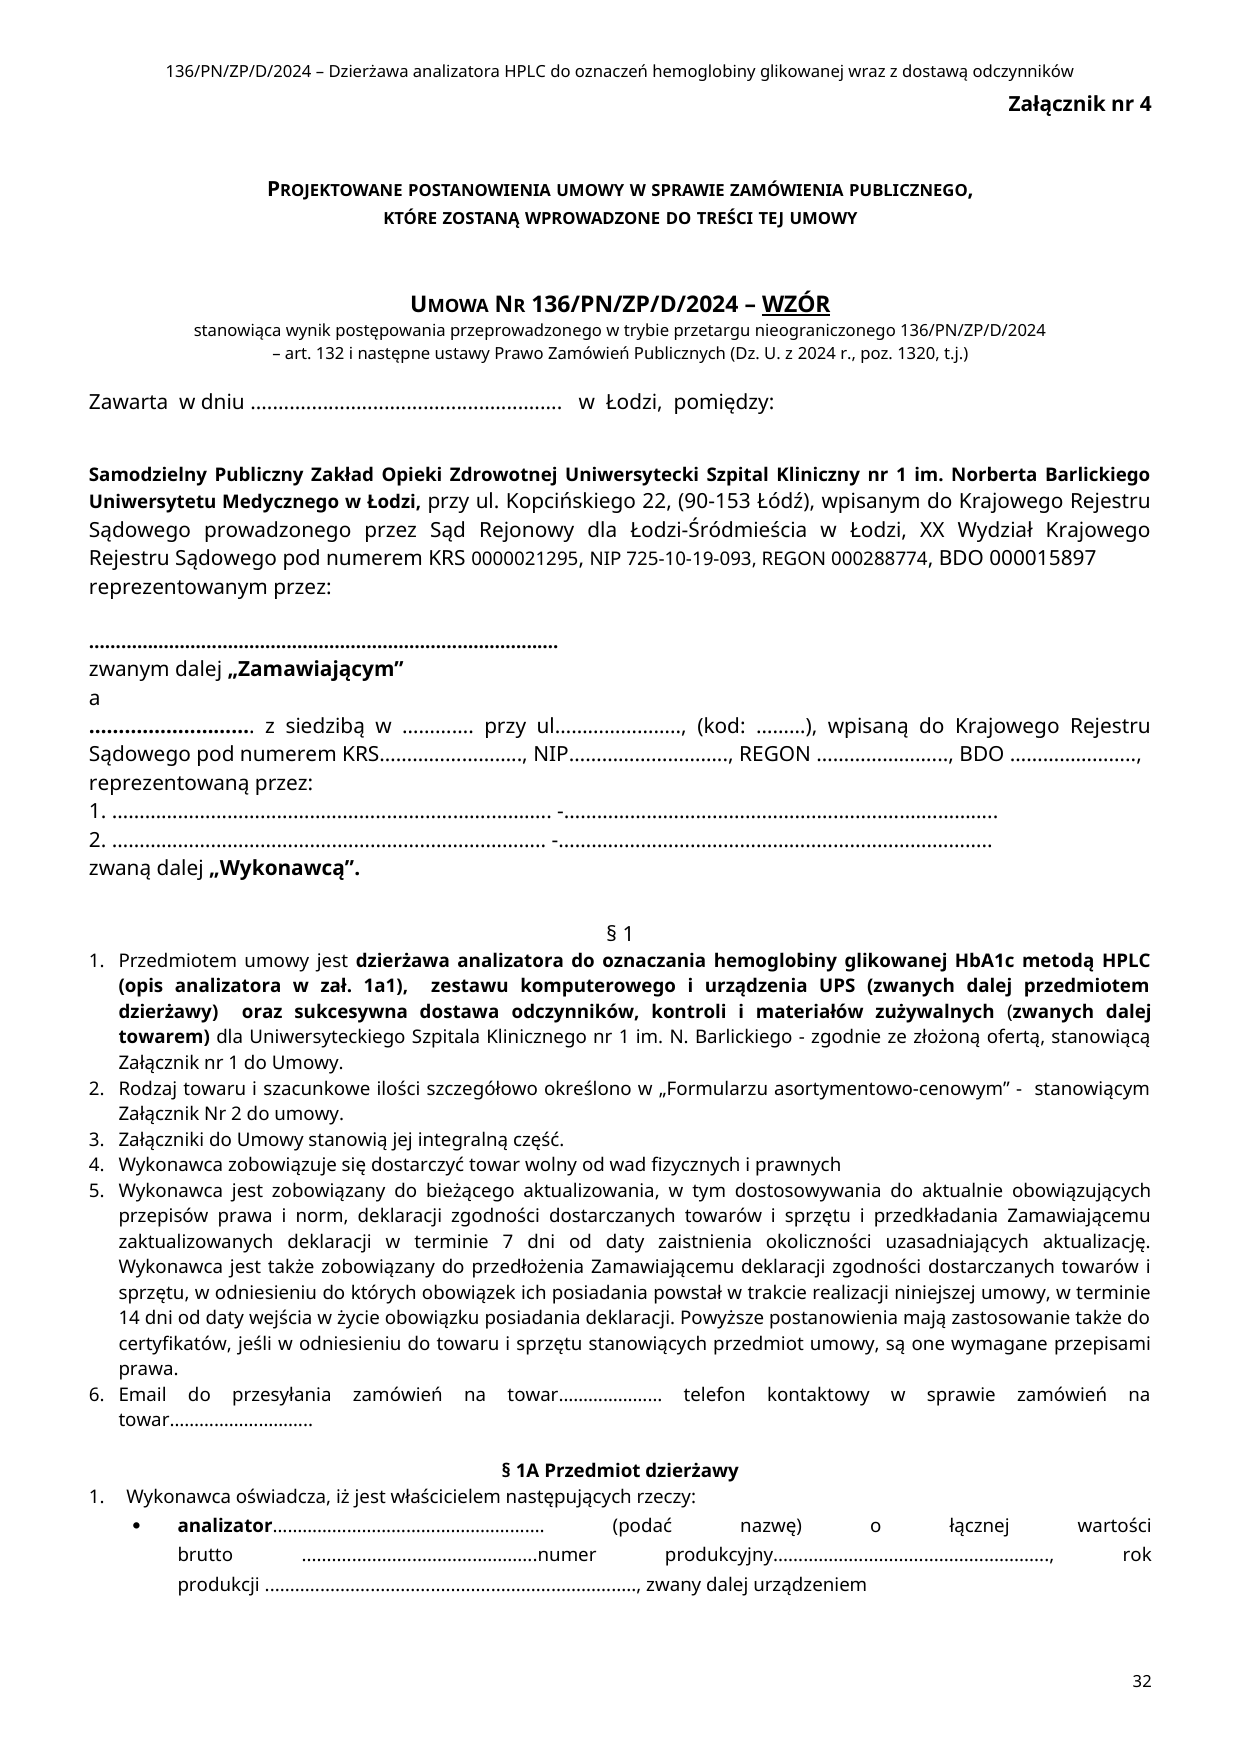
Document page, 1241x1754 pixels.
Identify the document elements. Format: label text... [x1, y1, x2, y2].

list Email do przesyłania zamówień na towar………………… telefon kontaktowy w sprawie zamówień na towar……………………….. [89, 1381, 1152, 1432]
list Wykonawca zobowiązuje się dostarczyć towar wolny od wad fizycznych i prawnych [89, 1151, 1152, 1177]
text 2. …………………………………..……………..……….……….. -…………………………………………..……..……….……….. [89, 825, 1152, 853]
text ………………………. z siedzibą w …………. przy ul………………….., (kod: ………), wpisaną do Krajowego Rejestru Sądowego pod numerem KRS…………………….., NIP……………………….., REGON …………………..., BDO ………………….., [89, 711, 1152, 768]
text reprezentowanym przez: [89, 572, 1152, 600]
list Wykonawca oświadcza, iż jest właścicielem następujących rzeczy: [89, 1483, 1152, 1509]
list analizator…………………………………………….… (podać nazwę) o łącznej wartości brutto ...............................................numer produkcyjny......................................................., rok produkcji .........................................................................., zwany dalej urządzeniem [133, 1512, 1152, 1596]
text zwanym dalej „Zamawiającym” [89, 654, 1152, 683]
text Samodzielny Publiczny Zakład Opieki Zdrowotnej Uniwersytecki Szpital Kliniczny nr 1 im. Norberta Barlickiego Uniwersytetu Medycznego w Łodzi, przy ul. Kopcińskiego 22, (90-153 Łódź), wpisanym do Krajowego Rejestru Sądowego prowadzonego przez Sąd Rejonowy dla Łodzi-Śródmieścia w Łodzi, XX Wydział Krajowego Rejestru Sądowego pod numerem KRS 0000021295, NIP 725-10-19-093, REGON 000288774, BDO 000015897 [89, 461, 1152, 572]
list Przedmiotem umowy jest dzierżawa analizatora do oznaczania hemoglobiny glikowanej HbA1c metodą HPLC (opis analizatora w zał. 1a1), zestawu komputerowego i urządzenia UPS (zwanych dalej przedmiotem dzierżawy) oraz sukcesywna dostawa odczynników, kontroli i materiałów zużywalnych (zwanych dalej towarem) dla Uniwersyteckiego Szpitala Klinicznego nr 1 im. N. Barlickiego - zgodnie ze złożoną ofertą, stanowiącą Załącznik nr 1 do Umowy. [89, 947, 1152, 1075]
text § 1 [89, 919, 1152, 947]
text Umowa Nr 136/PN/ZP/D/2024 – WZÓR [89, 288, 1152, 319]
text § 1A Przedmiot dzierżawy [89, 1458, 1152, 1483]
text które zostaną wprowadzone do treści tej umowy [89, 202, 1152, 231]
text zwaną dalej „Wykonawcą”. [89, 853, 1152, 882]
text a [89, 683, 1152, 711]
text Zawarta w dniu ........................................................ w Łodzi, pomiędzy: [89, 387, 1152, 416]
text Załącznik nr 4 [89, 89, 1152, 117]
text – art. 132 i następne ustawy Prawo Zamówień Publicznych (Dz. U. z 2024 r., poz. 1320, t.j.) [89, 342, 1152, 364]
text stanowiąca wynik postępowania przeprowadzonego w trybie przetargu nieograniczonego 136/PN/ZP/D/2024 [89, 319, 1152, 342]
list Wykonawca jest zobowiązany do bieżącego aktualizowania, w tym dostosowywania do aktualnie obowiązujących przepisów prawa i norm, deklaracji zgodności dostarczanych towarów i sprzętu i przedkładania Zamawiającemu zaktualizowanych deklaracji w terminie 7 dni od daty zaistnienia okoliczności uzasadniających aktualizację. Wykonawca jest także zobowiązany do przedłożenia Zamawiającemu deklaracji zgodności dostarczanych towarów i sprzętu, w odniesieniu do których obowiązek ich posiadania powstał w trakcie realizacji niniejszej umowy, w terminie 14 dni od daty wejścia w życie obowiązku posiadania deklaracji. Powyższe postanowienia mają zastosowanie także do certyfikatów, jeśli w odniesieniu do towaru i sprzętu stanowiących przedmiot umowy, są one wymagane przepisami prawa. [89, 1177, 1152, 1381]
list Załączniki do Umowy stanowią jej integralną część. [89, 1126, 1152, 1151]
list Rodzaj towaru i szacunkowe ilości szczegółowo określono w „Formularzu asortymentowo-cenowym” - stanowiącym Załącznik Nr 2 do umowy. [89, 1075, 1152, 1126]
text Projektowane postanowienia umowy w sprawie zamówienia publicznego, [89, 174, 1152, 202]
text 1. …………………………………………...……..……….……….. -…………………………………………..……..……….……….. [89, 796, 1152, 825]
text reprezentowaną przez: [89, 768, 1152, 796]
text ……………………………………………………………………………. [89, 629, 1152, 654]
